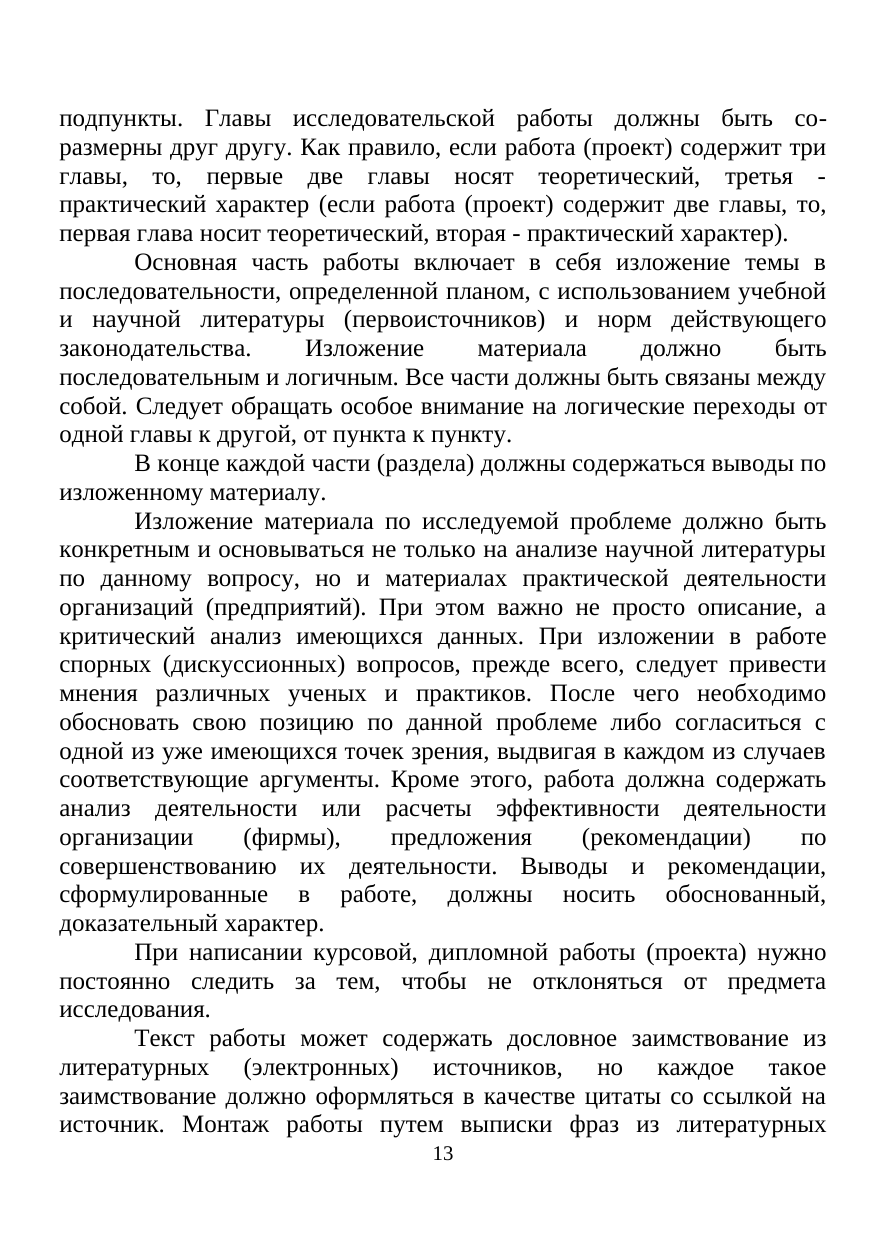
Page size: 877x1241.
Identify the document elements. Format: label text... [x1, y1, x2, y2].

text При написании курсовой, дипломной работы (проекта) нужно постоянно следить за тем, чтобы не отклоняться от предмета исследования. [59, 937, 827, 1023]
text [59, 103, 827, 247]
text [59, 1023, 827, 1138]
text Основная часть работы включает в себя изложение темы в последовательности, определенной планом, с использованием учебной и научной литературы (первоисточников) и норм действующего законодательства. Изложение материала должно быть последовательным и логичным. Все части должны быть связаны между собой. Следует обращать особое внимание на логические переходы от одной главы к другой, от пункта к пункту. [59, 247, 827, 448]
text В конце каждой части (раздела) должны содержаться выводы по изложенному материалу. [59, 448, 827, 506]
text Изложение материала по исследуемой проблеме должно быть конкретным и основываться не только на анализе научной литературы по данному вопросу, но и материалах практической деятельности организаций (предприятий). При этом важно не просто описание, а критический анализ имеющихся данных. При изложении в работе спорных (дискуссионных) вопросов, прежде всего, следует привести мнения различных ученых и практиков. После чего необходимо обосновать свою позицию по данной проблеме либо согласиться с одной из уже имеющихся точек зрения, выдвигая в каждом из случаев соответствующие аргументы. Кроме этого, работа должна содержать анализ деятельности или расчеты эффективности деятельности организации (фирмы), предложения (рекомендации) по совершенствованию их деятельности. Выводы и рекомендации, сформулированные в работе, должны носить обоснованный, доказательный характер. [59, 506, 827, 937]
